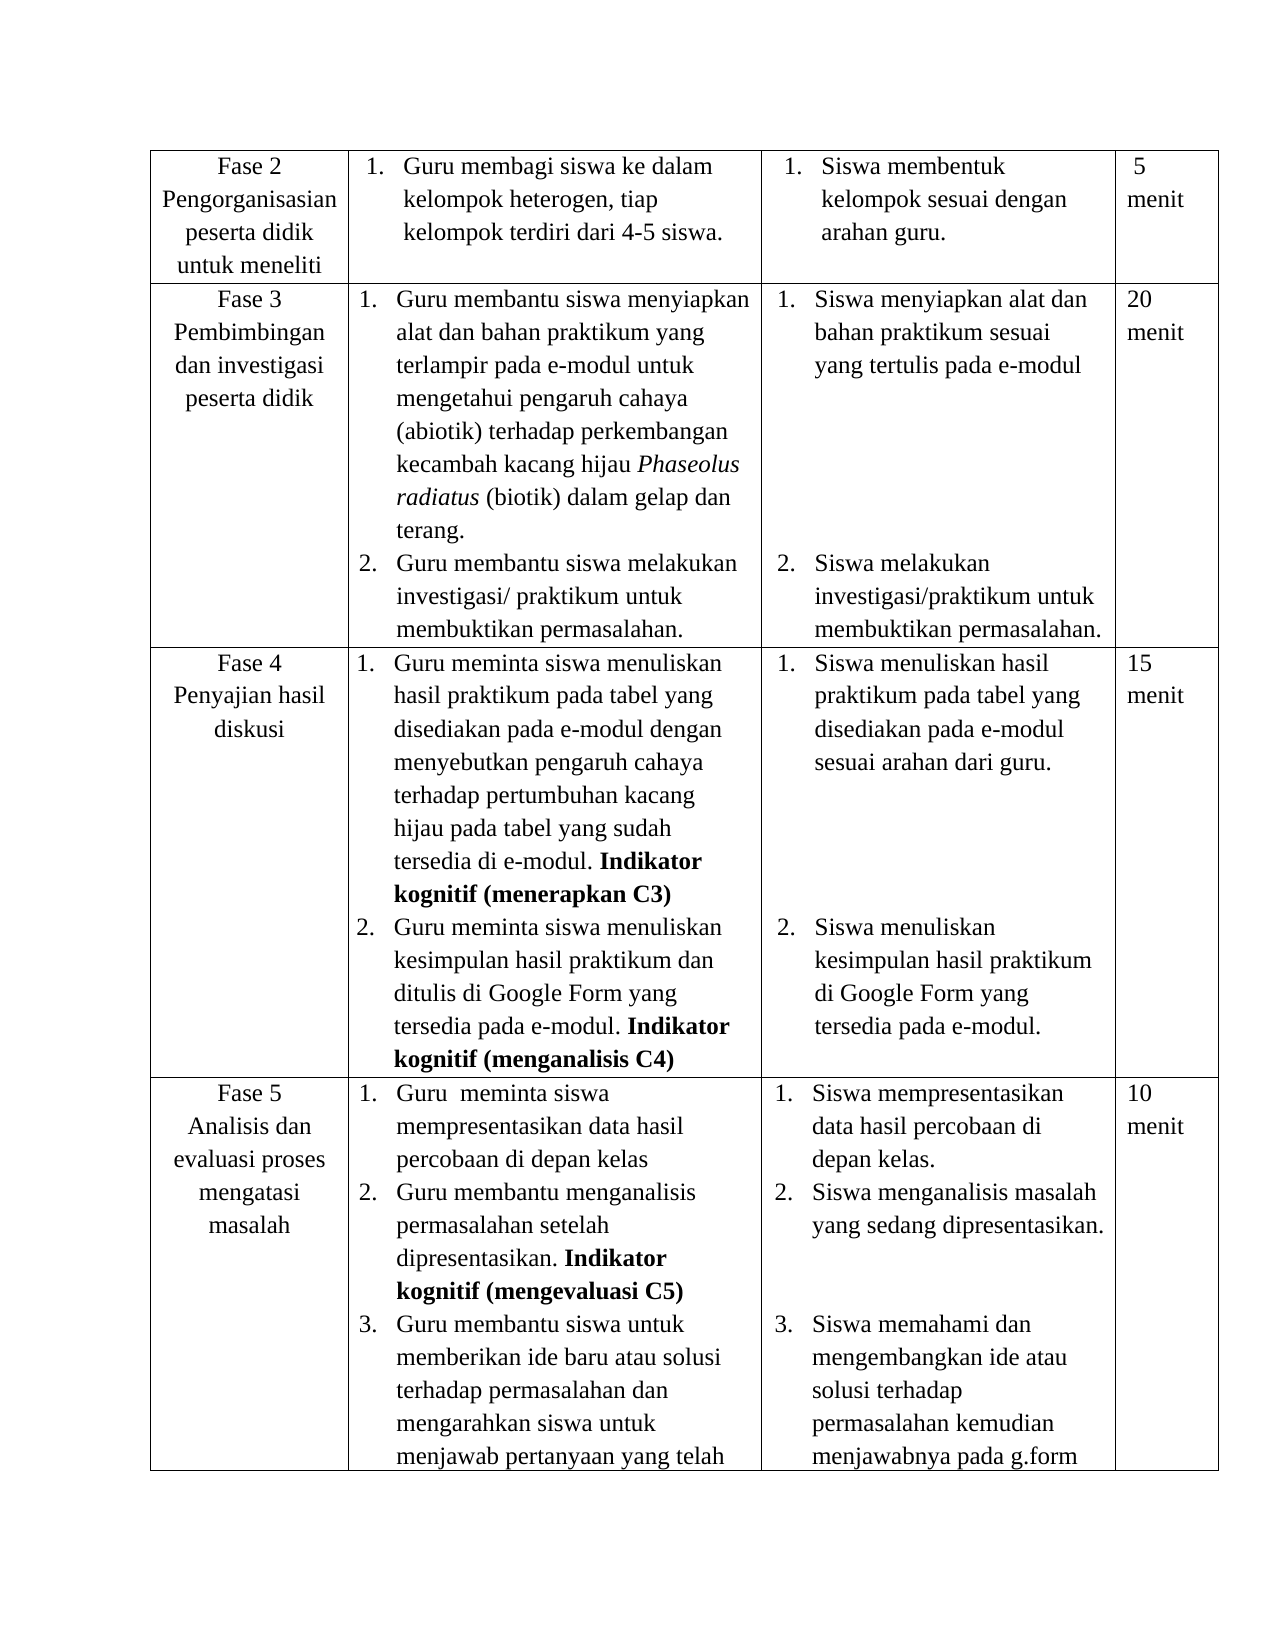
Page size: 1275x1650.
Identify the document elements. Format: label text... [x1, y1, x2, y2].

table_cell 10 menit [1116, 1078, 1218, 1470]
table_cell Guru membagi siswa ke dalam kelompok heterogen, tiap kelompok terdiri dari 4-5 siswa. [349, 151, 761, 283]
table_cell 5 menit [1116, 151, 1218, 283]
table_cell Fase 3 Pembimbingan dan investigasi peserta didik [151, 284, 348, 647]
table_cell Siswa membentuk kelompok sesuai dengan arahan guru. [762, 151, 1115, 283]
table_cell Guru membantu siswa menyiapkan alat dan bahan praktikum yang terlampir pada e-modul untuk mengetahui pengaruh cahaya (abiotik) terhadap perkembangan kecambah kacang hijau Phaseolus radiatus (biotik) dalam gelap dan terang. Guru membantu siswa melakukan investigasi/ praktikum untuk membuktikan permasalahan. [349, 284, 761, 647]
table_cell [762, 1078, 1115, 1470]
table_cell 15 menit [1116, 648, 1218, 1077]
table_cell Fase 4 Penyajian hasil diskusi [151, 648, 348, 1077]
table_cell Fase 2 Pengorganisasian peserta didik untuk meneliti [151, 151, 348, 283]
table_cell Siswa menyiapkan alat dan bahan praktikum sesuai yang tertulis pada e-modul Siswa melakukan investigasi/praktikum untuk membuktikan permasalahan. [762, 284, 1115, 647]
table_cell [349, 1078, 761, 1470]
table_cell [151, 1078, 348, 1470]
table_cell 20 menit [1116, 284, 1218, 647]
table_cell Guru meminta siswa menuliskan hasil praktikum pada tabel yang disediakan pada e-modul dengan menyebutkan pengaruh cahaya terhadap pertumbuhan kacang hijau pada tabel yang sudah tersedia di e-modul. Indikator kognitif (menerapkan C3) Guru meminta siswa menuliskan kesimpulan hasil praktikum dan ditulis di Google Form yang tersedia pada e-modul. Indikator kognitif (menganalisis C4) [349, 648, 761, 1077]
table_cell Siswa menuliskan hasil praktikum pada tabel yang disediakan pada e-modul sesuai arahan dari guru. Siswa menuliskan kesimpulan hasil praktikum di Google Form yang tersedia pada e-modul. [762, 648, 1115, 1077]
